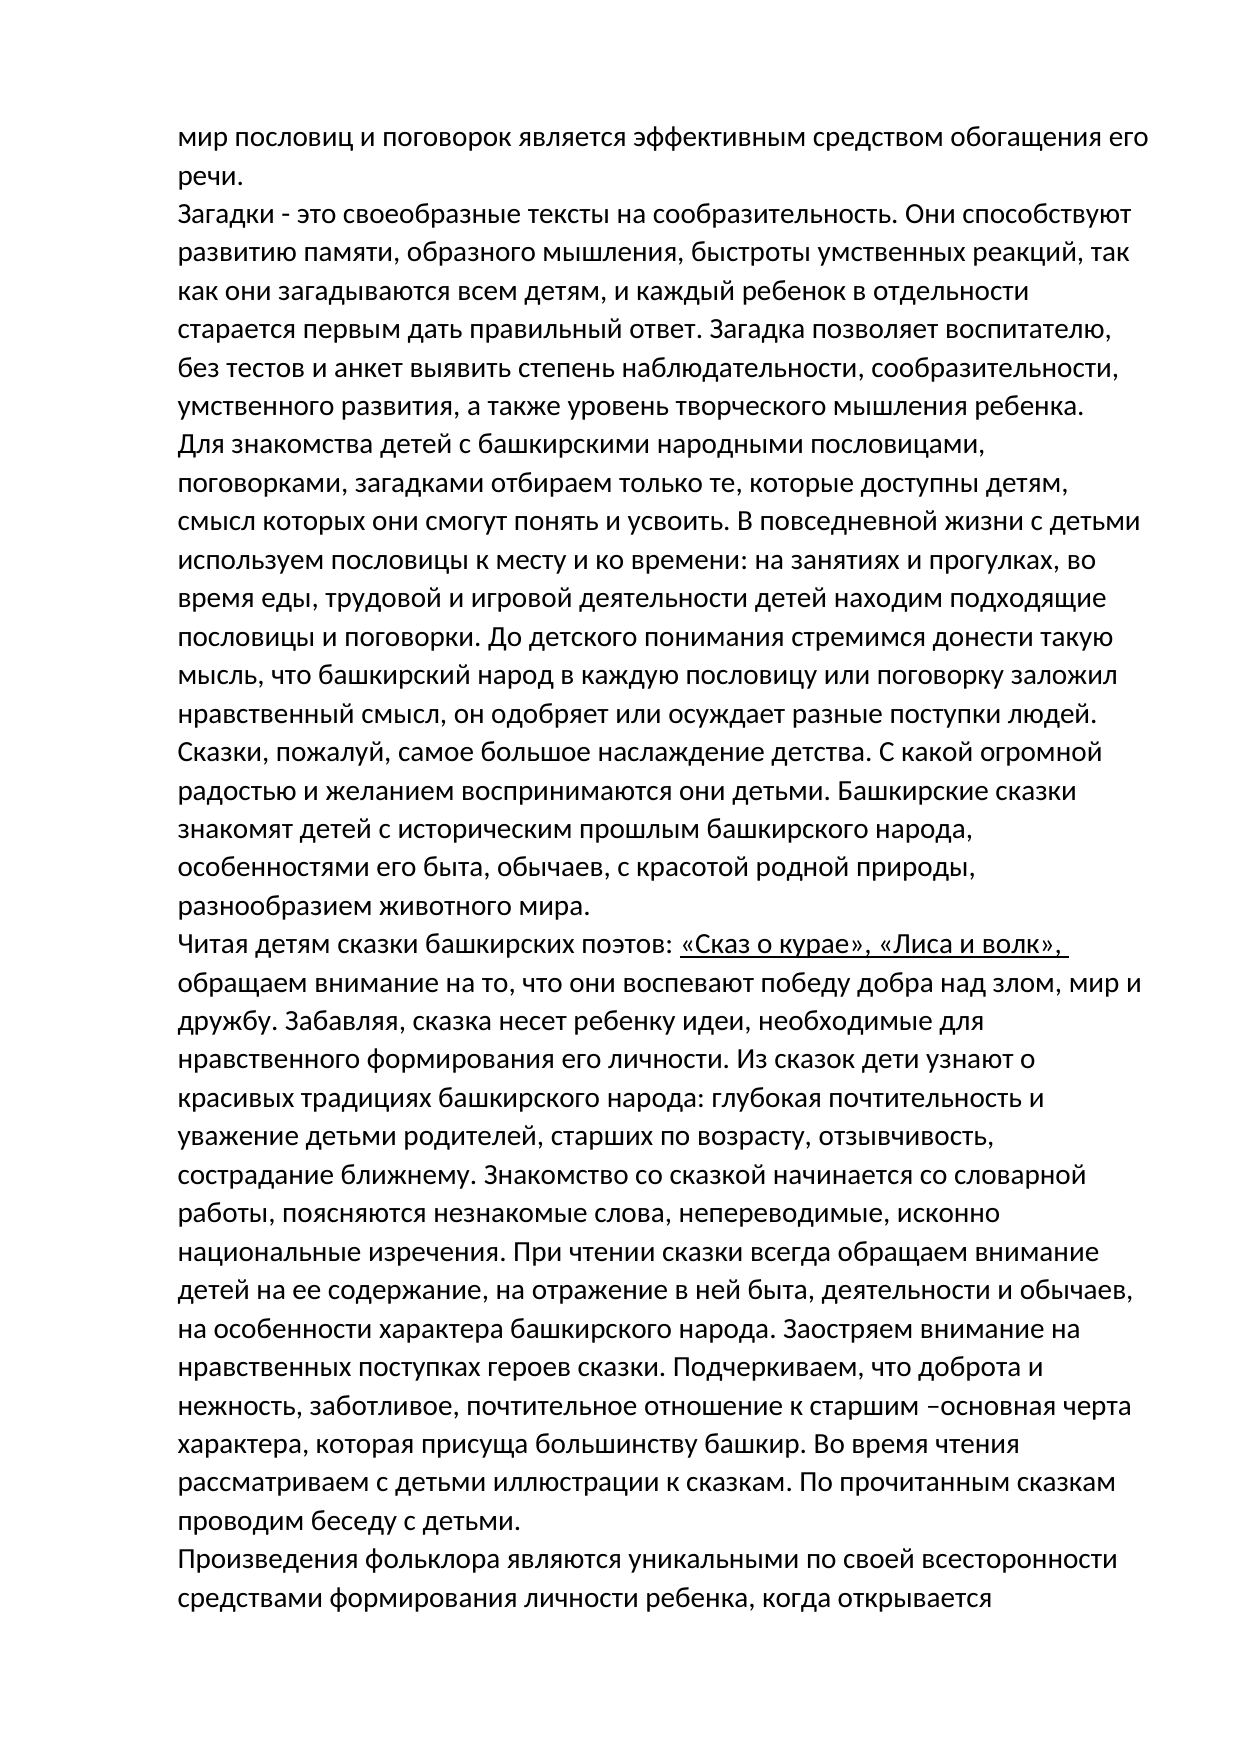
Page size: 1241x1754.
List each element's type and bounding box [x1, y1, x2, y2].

text [177, 118, 1152, 1614]
